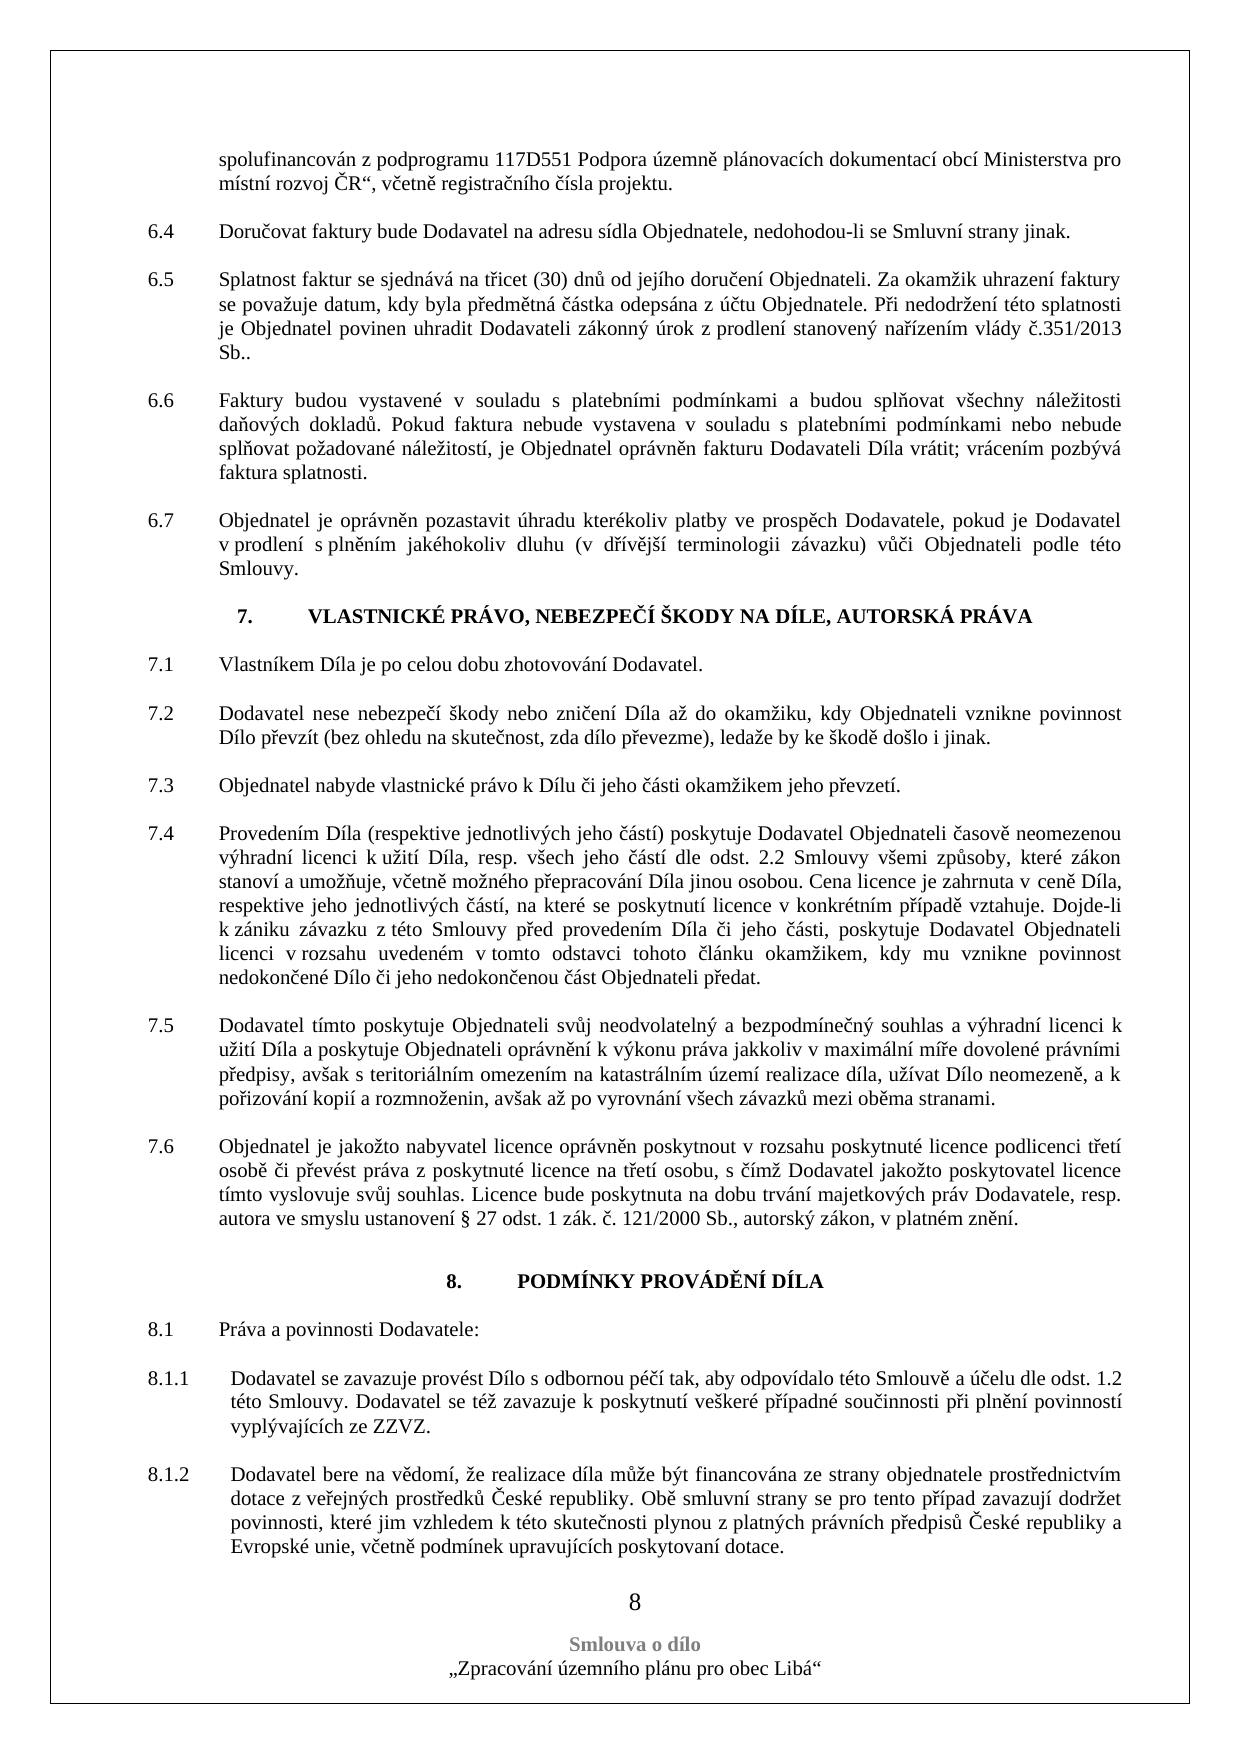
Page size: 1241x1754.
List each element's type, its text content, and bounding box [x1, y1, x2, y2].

text Dodavatel tímto poskytuje Objednateli svůj neodvolatelný a bezpodmínečný souhlas a výhradní licenci k užití Díla a poskytuje Objednateli oprávnění k výkonu práva jakkoliv v maximální míře dovolené právními předpisy, avšak s teritoriálním omezením na katastrálním území realizace díla, užívat Dílo neomezeně, a k pořizování kopií a rozmnoženin, avšak až po vyrovnání všech závazků mezi oběma stranami. [148, 1013, 1122, 1109]
text Splatnost faktur se sjednává na třicet (30) dnů od jejího doručení Objednateli. Za okamžik uhrazení faktury se považuje datum, kdy byla předmětná částka odepsána z účtu Objednatele. Při nedodržení této splatnosti je Objednatel povinen uhradit Dodavateli zákonný úrok z prodlení stanovený nařízením vlády č.351/2013 Sb.. [148, 267, 1122, 364]
text PODMÍNKY PROVÁDĚNÍ DÍLA [148, 1269, 1122, 1293]
text Faktury budou vystavené v souladu s platebními podmínkami a budou splňovat všechny náležitosti daňových dokladů. Pokud faktura nebude vystavena v souladu s platebními podmínkami nebo nebude splňovat požadované náležitostí, je Objednatel oprávněn fakturu Dodavateli Díla vrátit; vrácením pozbývá faktura splatnosti. [148, 388, 1122, 484]
text Objednatel je oprávněn pozastavit úhradu kterékoliv platby ve prospěch Dodavatele, pokud je Dodavatel v prodlení s plněním jakéhokoliv dluhu (v dřívější terminologii závazku) vůči Objednateli podle této Smlouvy. [148, 508, 1122, 580]
text Dodavatel nese nebezpečí škody nebo zničení Díla až do okamžiku, kdy Objednateli vznikne povinnost Dílo převzít (bez ohledu na skutečnost, zda dílo převezme), ledaže by ke škodě došlo i jinak. [148, 701, 1122, 749]
list Dodavatel bere na vědomí, že realizace díla může být financována ze strany objednatele prostřednictvím dotace z veřejných prostředků České republiky. Obě smluvní strany se pro tento případ zavazují dodržet povinnosti, které jim vzhledem k této skutečnosti plynou z platných právních předpisů České republiky a Evropské unie, včetně podmínek upravujících poskytovaní dotace. [148, 1462, 1122, 1558]
text Vlastníkem Díla je po celou dobu zhotovování Dodavatel. [148, 652, 1122, 676]
text Objednatel je jakožto nabyvatel licence oprávněn poskytnout v rozsahu poskytnuté licence podlicenci třetí osobě či převést práva z poskytnuté licence na třetí osobu, s čímž Dodavatel jakožto poskytovatel licence tímto vyslovuje svůj souhlas. Licence bude poskytnuta na dobu trvání majetkových práv Dodavatele, resp. autora ve smyslu ustanovení § 27 odst. 1 zák. č. 121/2000 Sb., autorský zákon, v platném znění. [148, 1134, 1122, 1230]
text Provedením Díla (respektive jednotlivých jeho částí) poskytuje Dodavatel Objednateli časově neomezenou výhradní licenci k užití Díla, resp. všech jeho částí dle odst. 2.2 Smlouvy všemi způsoby, které zákon stanoví a umožňuje, včetně možného přepracování Díla jinou osobou. Cena licence je zahrnuta v ceně Díla, respektive jeho jednotlivých částí, na které se poskytnutí licence v konkrétním případě vztahuje. Dojde-li k zániku závazku z této Smlouvy před provedením Díla či jeho části, poskytuje Dodavatel Objednateli licenci v rozsahu uvedeném v tomto odstavci tohoto článku okamžikem, kdy mu vznikne povinnost nedokončené Dílo či jeho nedokončenou část Objednateli předat. [148, 821, 1122, 989]
text Objednatel nabyde vlastnické právo k Dílu či jeho části okamžikem jeho převzetí. [148, 773, 1122, 797]
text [148, 147, 1122, 195]
text Práva a povinnosti Dodavatele: [148, 1317, 1122, 1341]
list Dodavatel se zavazuje provést Dílo s odbornou péčí tak, aby odpovídalo této Smlouvě a účelu dle odst. 1.2 této Smlouvy. Dodavatel se též zavazuje k poskytnutí veškeré případné součinnosti při plnění povinností vyplývajících ze ZZVZ. [148, 1365, 1122, 1438]
text VLASTNICKÉ PRÁVO, NEBEZPEČÍ ŠKODY NA DÍLE, AUTORSKÁ PRÁVA [148, 604, 1122, 628]
text Doručovat faktury bude Dodavatel na adresu sídla Objednatele, nedohodou-li se Smluvní strany jinak. [148, 219, 1122, 243]
